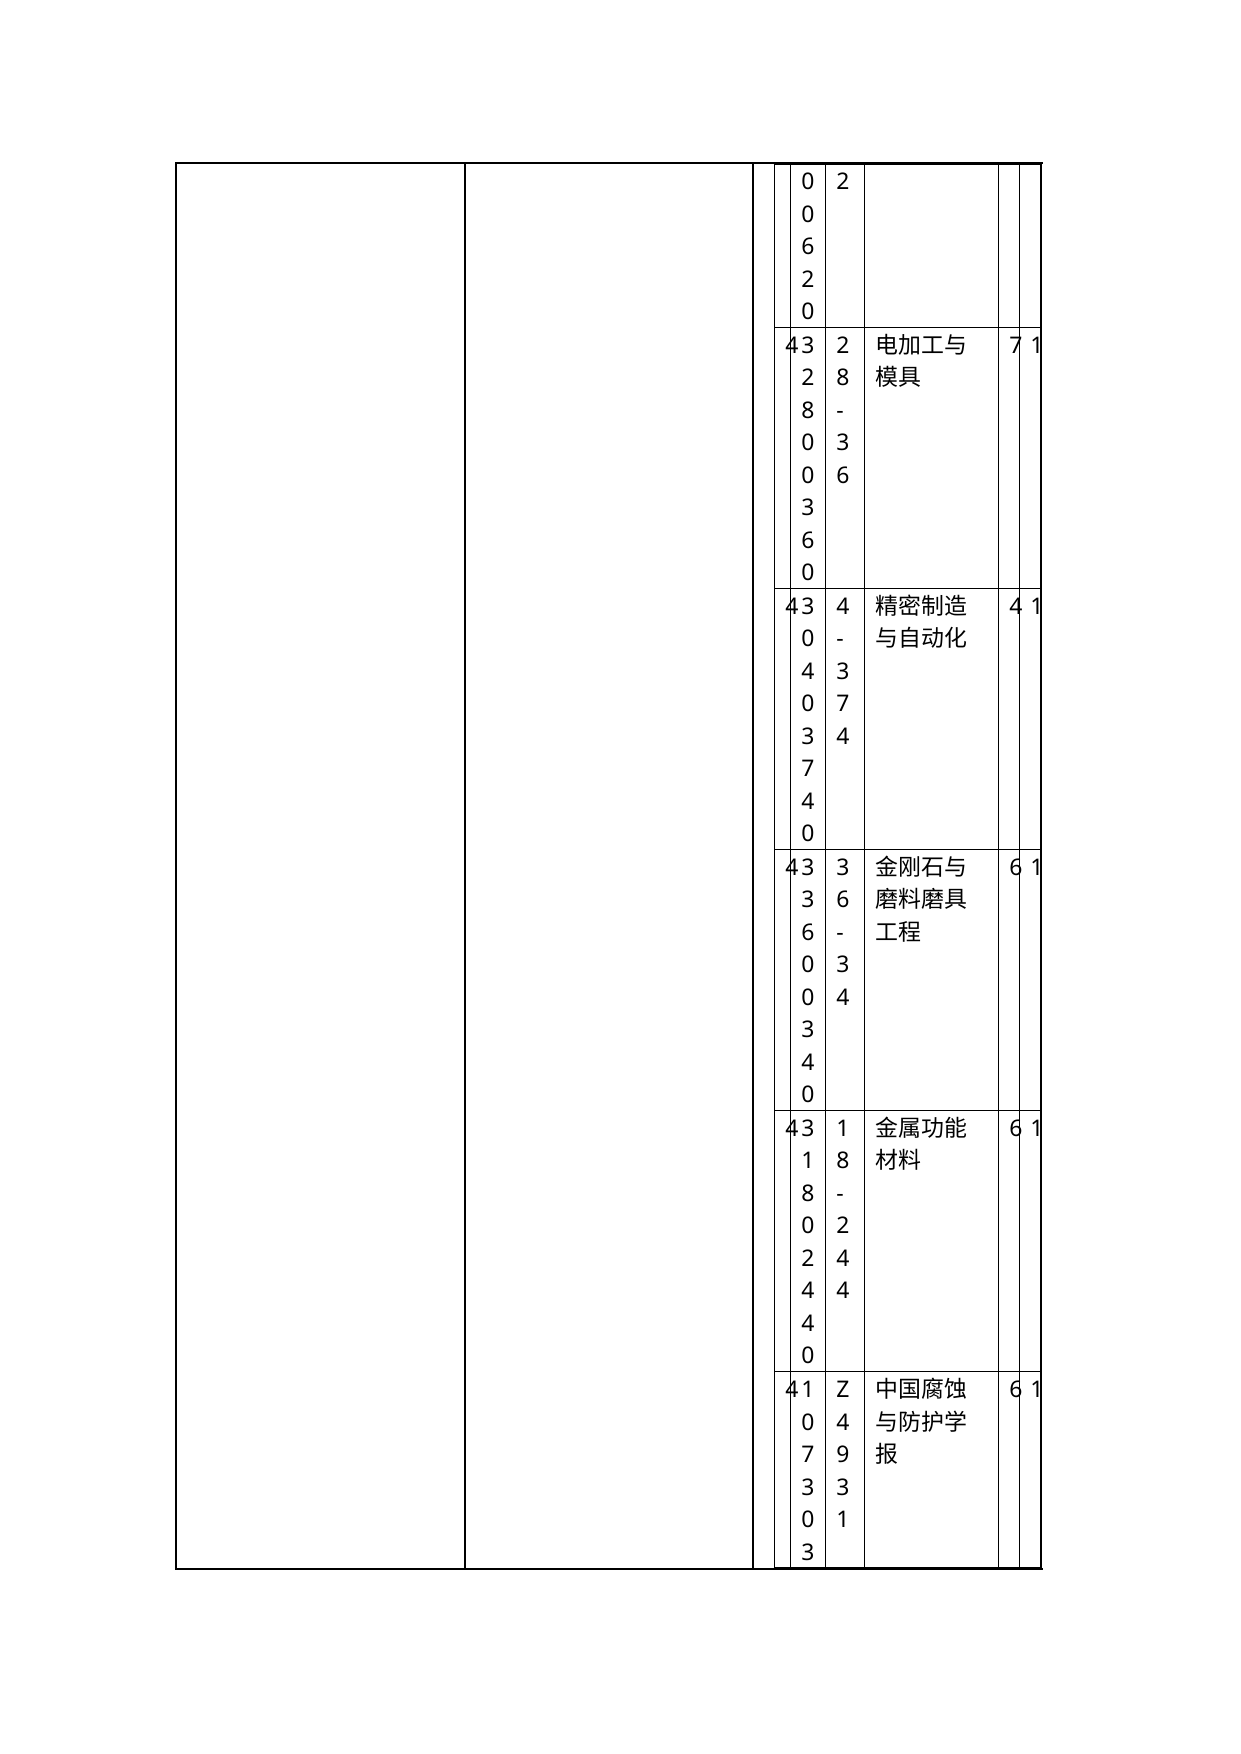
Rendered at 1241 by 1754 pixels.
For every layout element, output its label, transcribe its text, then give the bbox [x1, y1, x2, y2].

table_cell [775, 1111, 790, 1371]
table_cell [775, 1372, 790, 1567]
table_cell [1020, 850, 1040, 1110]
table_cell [865, 1372, 998, 1567]
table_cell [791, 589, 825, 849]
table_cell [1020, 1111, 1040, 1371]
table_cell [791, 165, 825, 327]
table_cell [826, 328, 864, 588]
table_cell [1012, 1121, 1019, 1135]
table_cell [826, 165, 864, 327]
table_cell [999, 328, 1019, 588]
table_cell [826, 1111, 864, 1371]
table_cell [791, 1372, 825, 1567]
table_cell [865, 165, 998, 327]
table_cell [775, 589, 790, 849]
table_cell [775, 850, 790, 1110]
table_cell 1 [466, 164, 752, 1568]
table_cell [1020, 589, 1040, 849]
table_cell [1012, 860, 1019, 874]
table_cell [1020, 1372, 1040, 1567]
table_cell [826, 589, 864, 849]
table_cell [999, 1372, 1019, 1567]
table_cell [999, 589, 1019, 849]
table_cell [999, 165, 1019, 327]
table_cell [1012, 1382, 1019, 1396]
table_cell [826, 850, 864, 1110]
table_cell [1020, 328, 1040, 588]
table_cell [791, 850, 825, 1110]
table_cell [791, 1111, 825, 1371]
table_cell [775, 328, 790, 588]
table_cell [754, 164, 774, 1568]
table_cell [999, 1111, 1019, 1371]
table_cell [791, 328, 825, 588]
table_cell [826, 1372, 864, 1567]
table_cell [177, 164, 464, 1568]
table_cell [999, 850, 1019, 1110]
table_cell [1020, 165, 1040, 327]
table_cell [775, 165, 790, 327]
